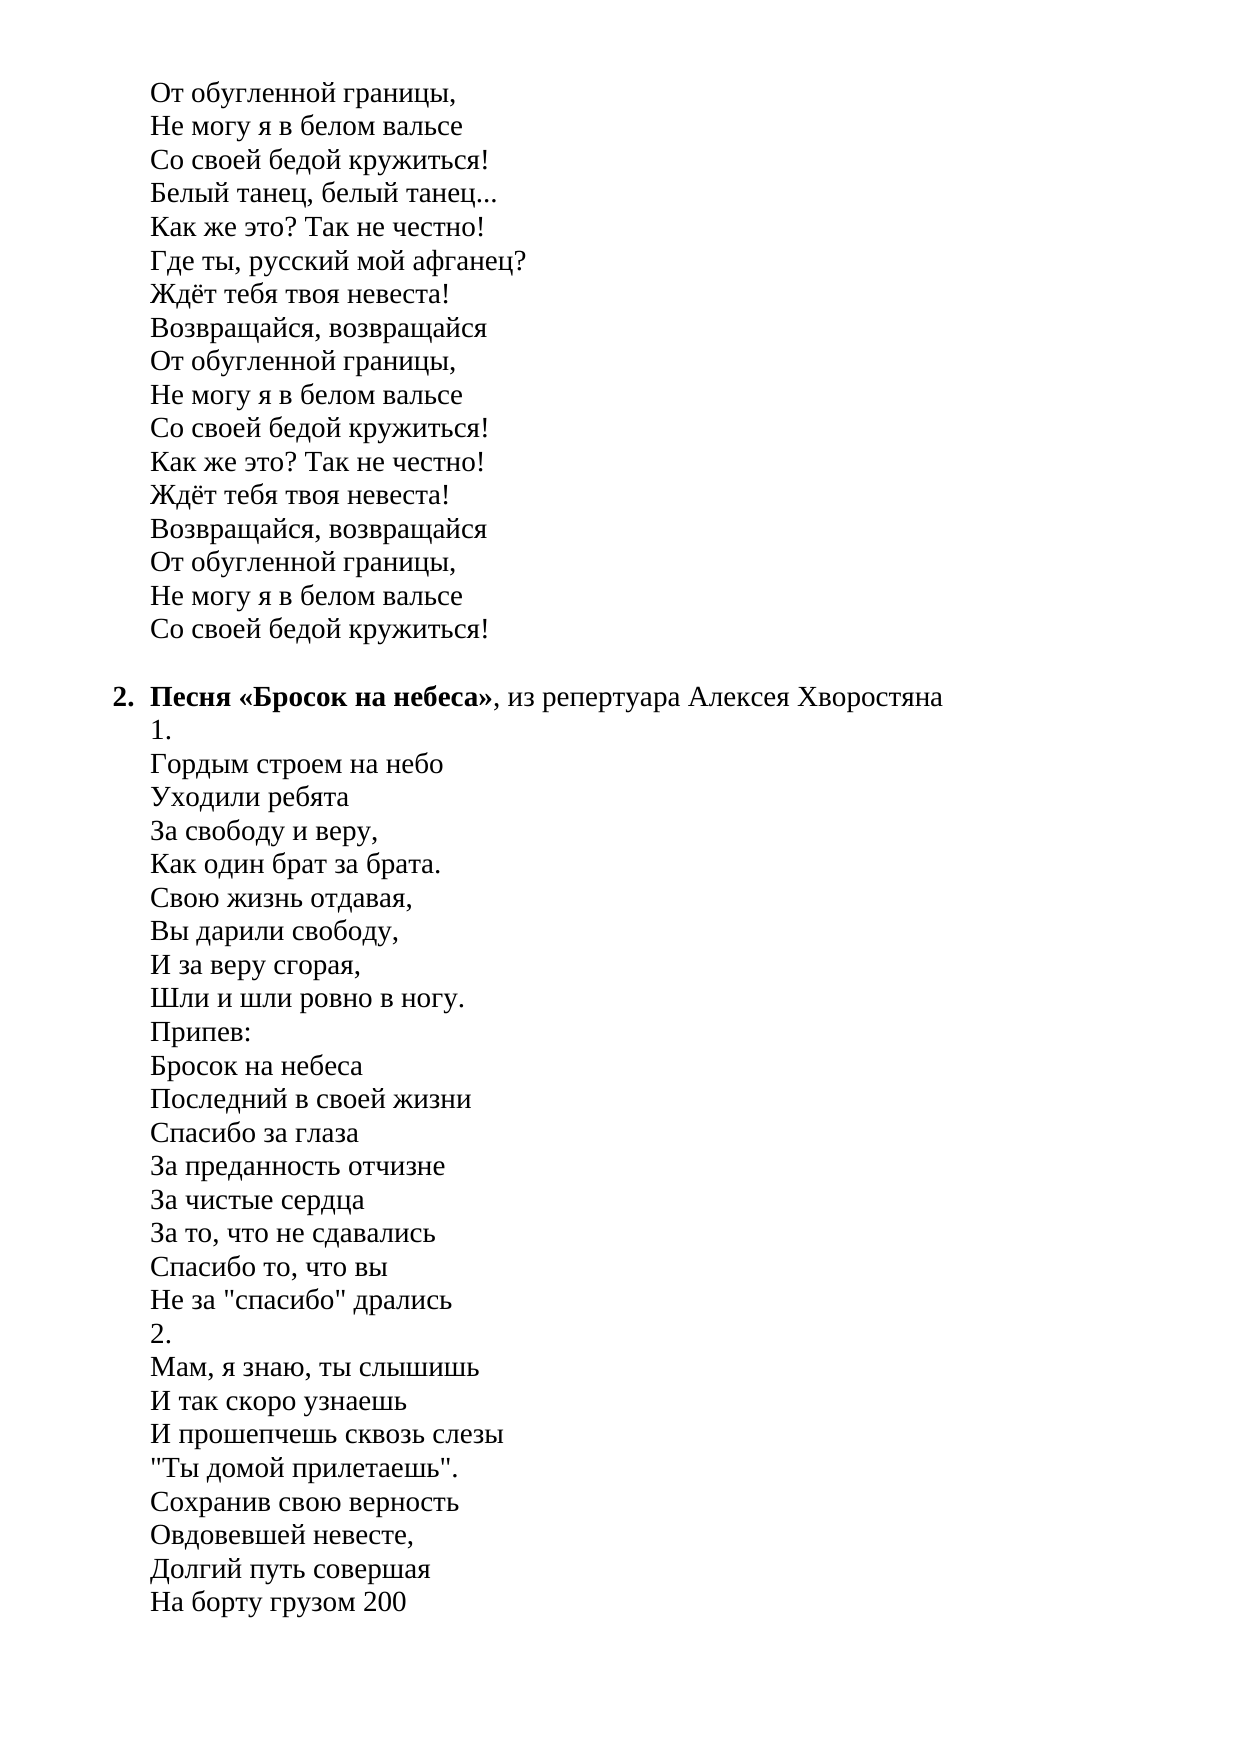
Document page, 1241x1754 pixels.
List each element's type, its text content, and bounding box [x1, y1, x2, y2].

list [150, 746, 1165, 1618]
list 1. [150, 712, 1165, 746]
list Песня «Бросок на небеса», из репертуара Алексея Хворостяна [112, 679, 1165, 712]
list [150, 75, 1165, 645]
